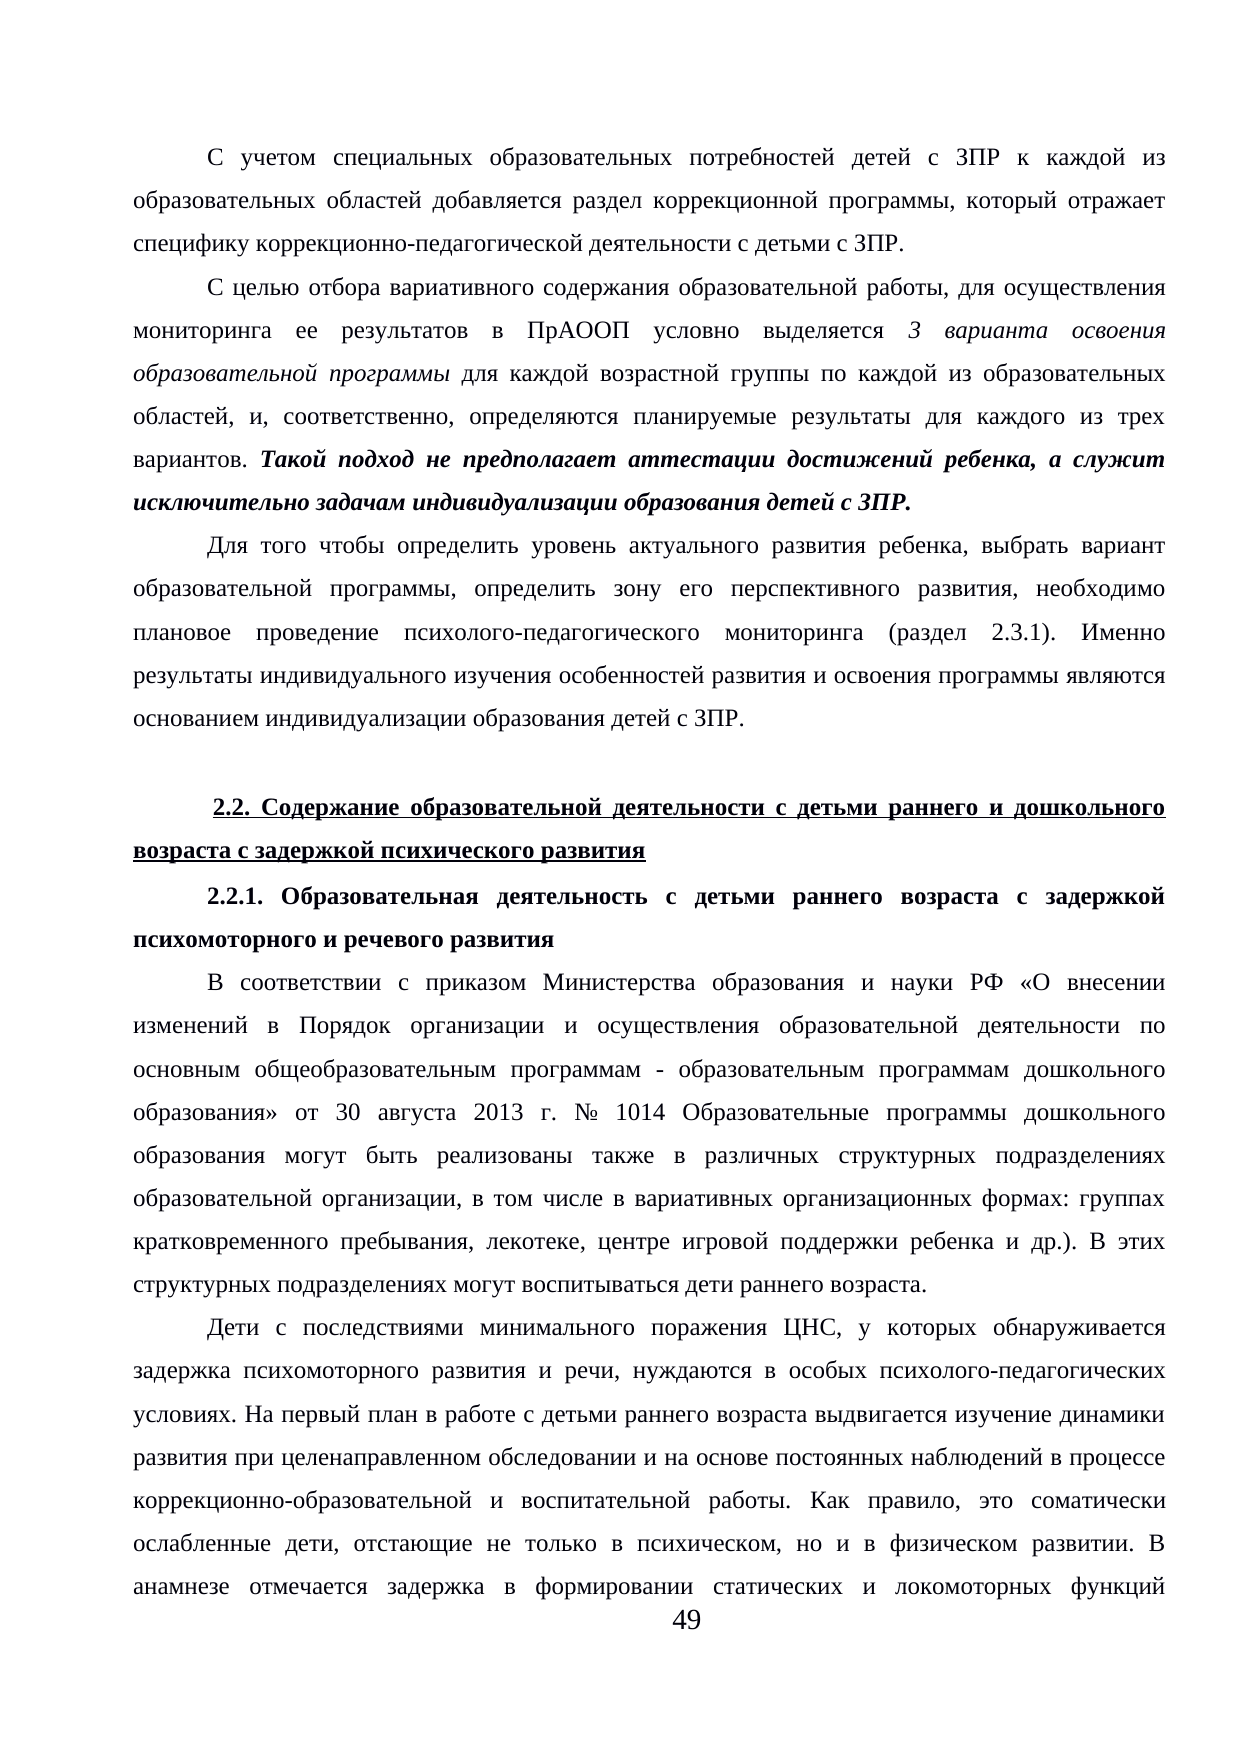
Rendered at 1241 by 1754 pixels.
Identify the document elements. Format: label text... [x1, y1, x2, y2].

list Для того чтобы определить уровень актуального развития ребенка, выбрать вариант образовательной программы, определить зону его перспективного развития, необходимо плановое проведение психолого-педагогического мониторинга (раздел 2.3.1). Именно результаты индивидуального изучения особенностей развития и освоения программы являются основанием индивидуализации образования детей с ЗПР. [133, 530, 1166, 732]
text 2.2. Содержание образовательной деятельности с детьми раннего и дошкольного возраста с задержкой психического развития [133, 792, 1166, 864]
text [133, 1312, 1166, 1600]
text В соответствии с приказом Министерства образования и науки РФ «О внесении изменений в Порядок организации и осуществления образовательной деятельности по основным общеобразовательным программам - образовательным программам дошкольного образования» от 30 августа 2013 г. № 1014 Образовательные программы дошкольного образования могут быть реализованы также в различных структурных подразделениях образовательной организации, в том числе в вариативных организационных формах: группах кратковременного пребывания, лекотеке, центре игровой поддержки ребенка и др.). В этих структурных подразделениях могут воспитываться дети раннего возраста. [133, 967, 1166, 1298]
text 2.2.1. Образовательная деятельность с детьми раннего возраста с задержкой психомоторного и речевого развития [133, 881, 1166, 953]
list С учетом специальных образовательных потребностей детей с ЗПР к каждой из образовательных областей добавляется раздел коррекционной программы, который отражает специфику коррекционно-педагогической деятельности с детьми с ЗПР. [133, 142, 1166, 257]
list С целью отбора вариативного содержания образовательной работы, для осуществления мониторинга ее результатов в ПрАООП условно выделяется 3 варианта освоения образовательной программы для каждой возрастной группы по каждой из образовательных областей, и, соответственно, определяются планируемые результаты для каждого из трех вариантов. Такой подход не предполагает аттестации достижений ребенка, а служит исключительно задачам индивидуализации образования детей с ЗПР. [133, 272, 1166, 516]
